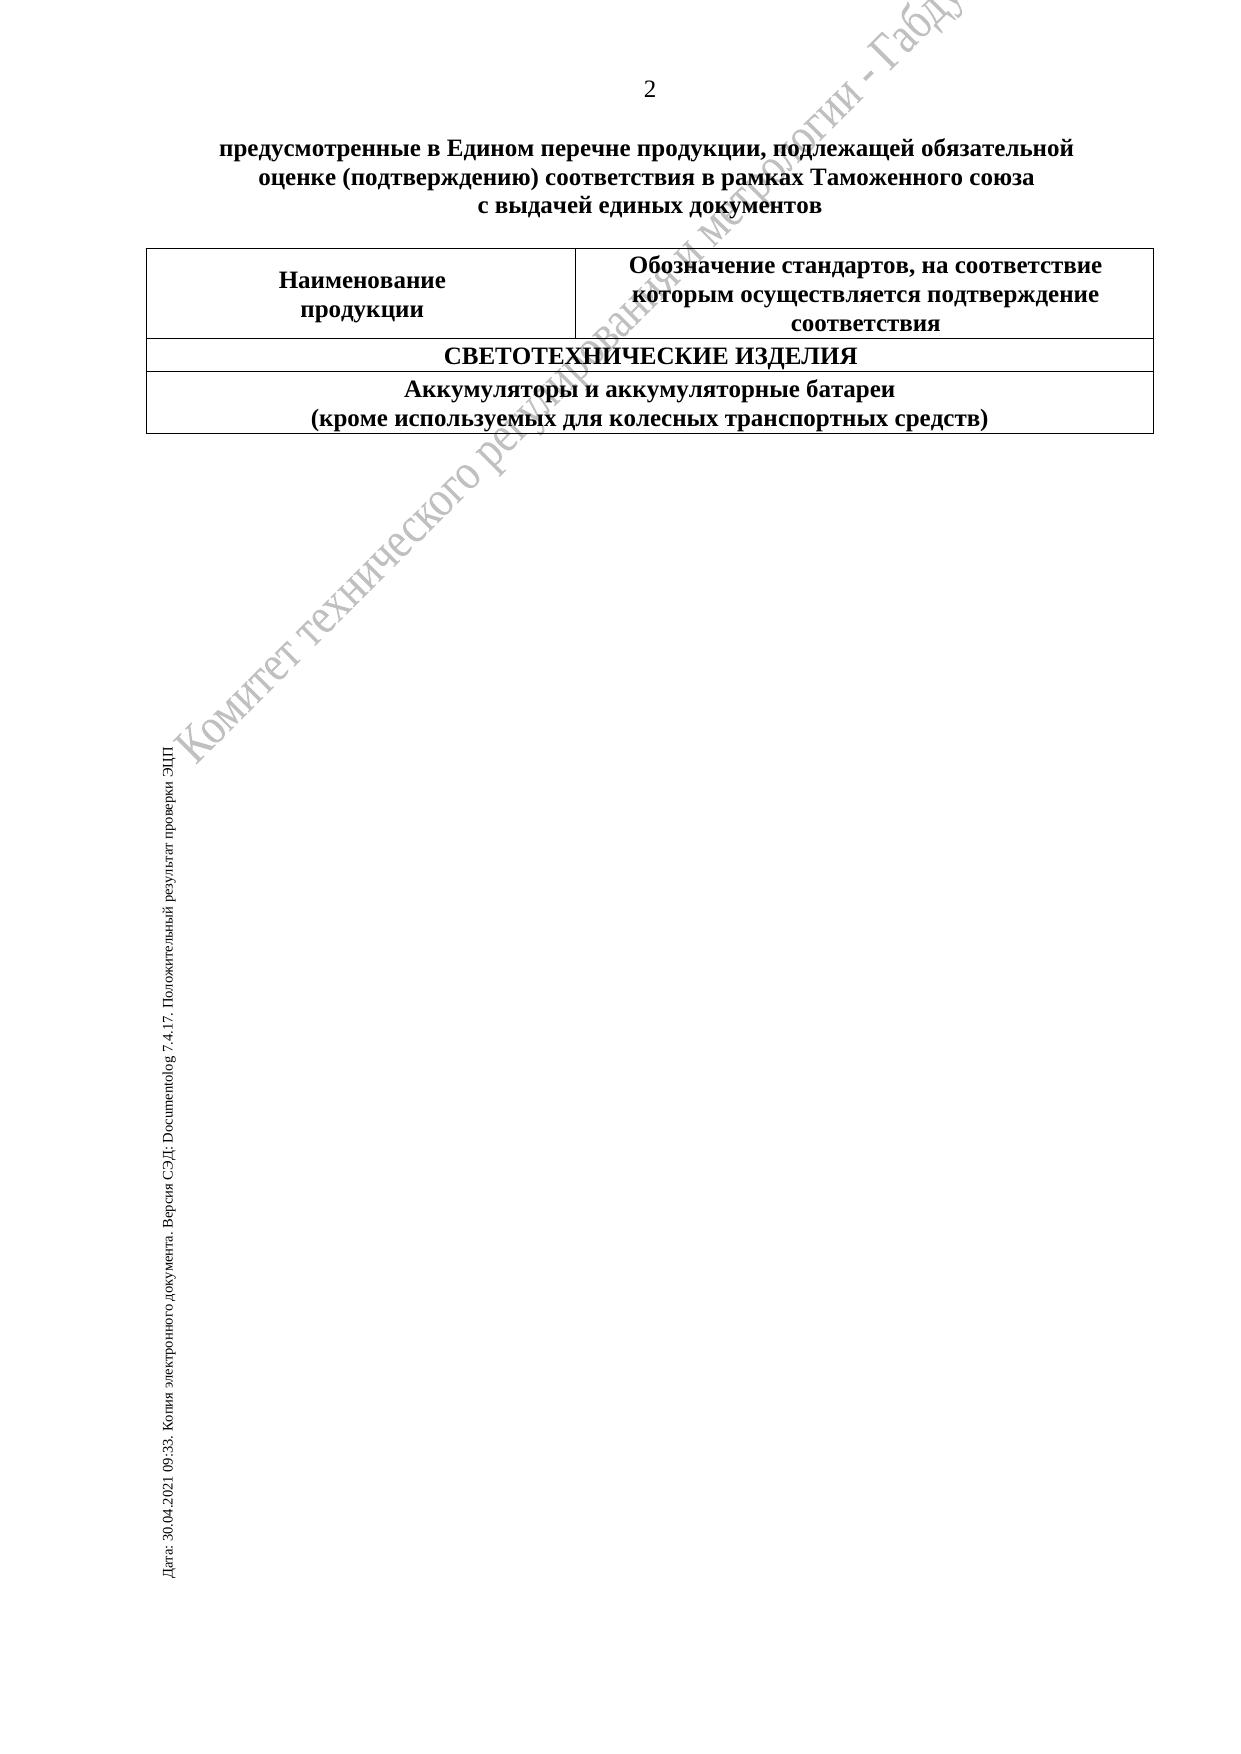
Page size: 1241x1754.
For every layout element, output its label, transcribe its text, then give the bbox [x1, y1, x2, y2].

table_header Наименование продукции [147, 249, 575, 338]
table_header Обозначение стандартов, на соответствие которым осуществляется подтверждение соответствия [576, 249, 1153, 338]
text предусмотренные в Едином перечне продукции, подлежащей обязательной оценке (подтверждению) соответствия в рамках Таможенного союза с выдачей единых документов [148, 133, 1152, 219]
table_cell СВЕТОТЕХНИЧЕСКИЕ ИЗДЕЛИЯ [147, 339, 1153, 371]
table_cell Аккумуляторы и аккумуляторные батареи (кроме используемых для колесных транспортных средств) [147, 372, 1153, 433]
